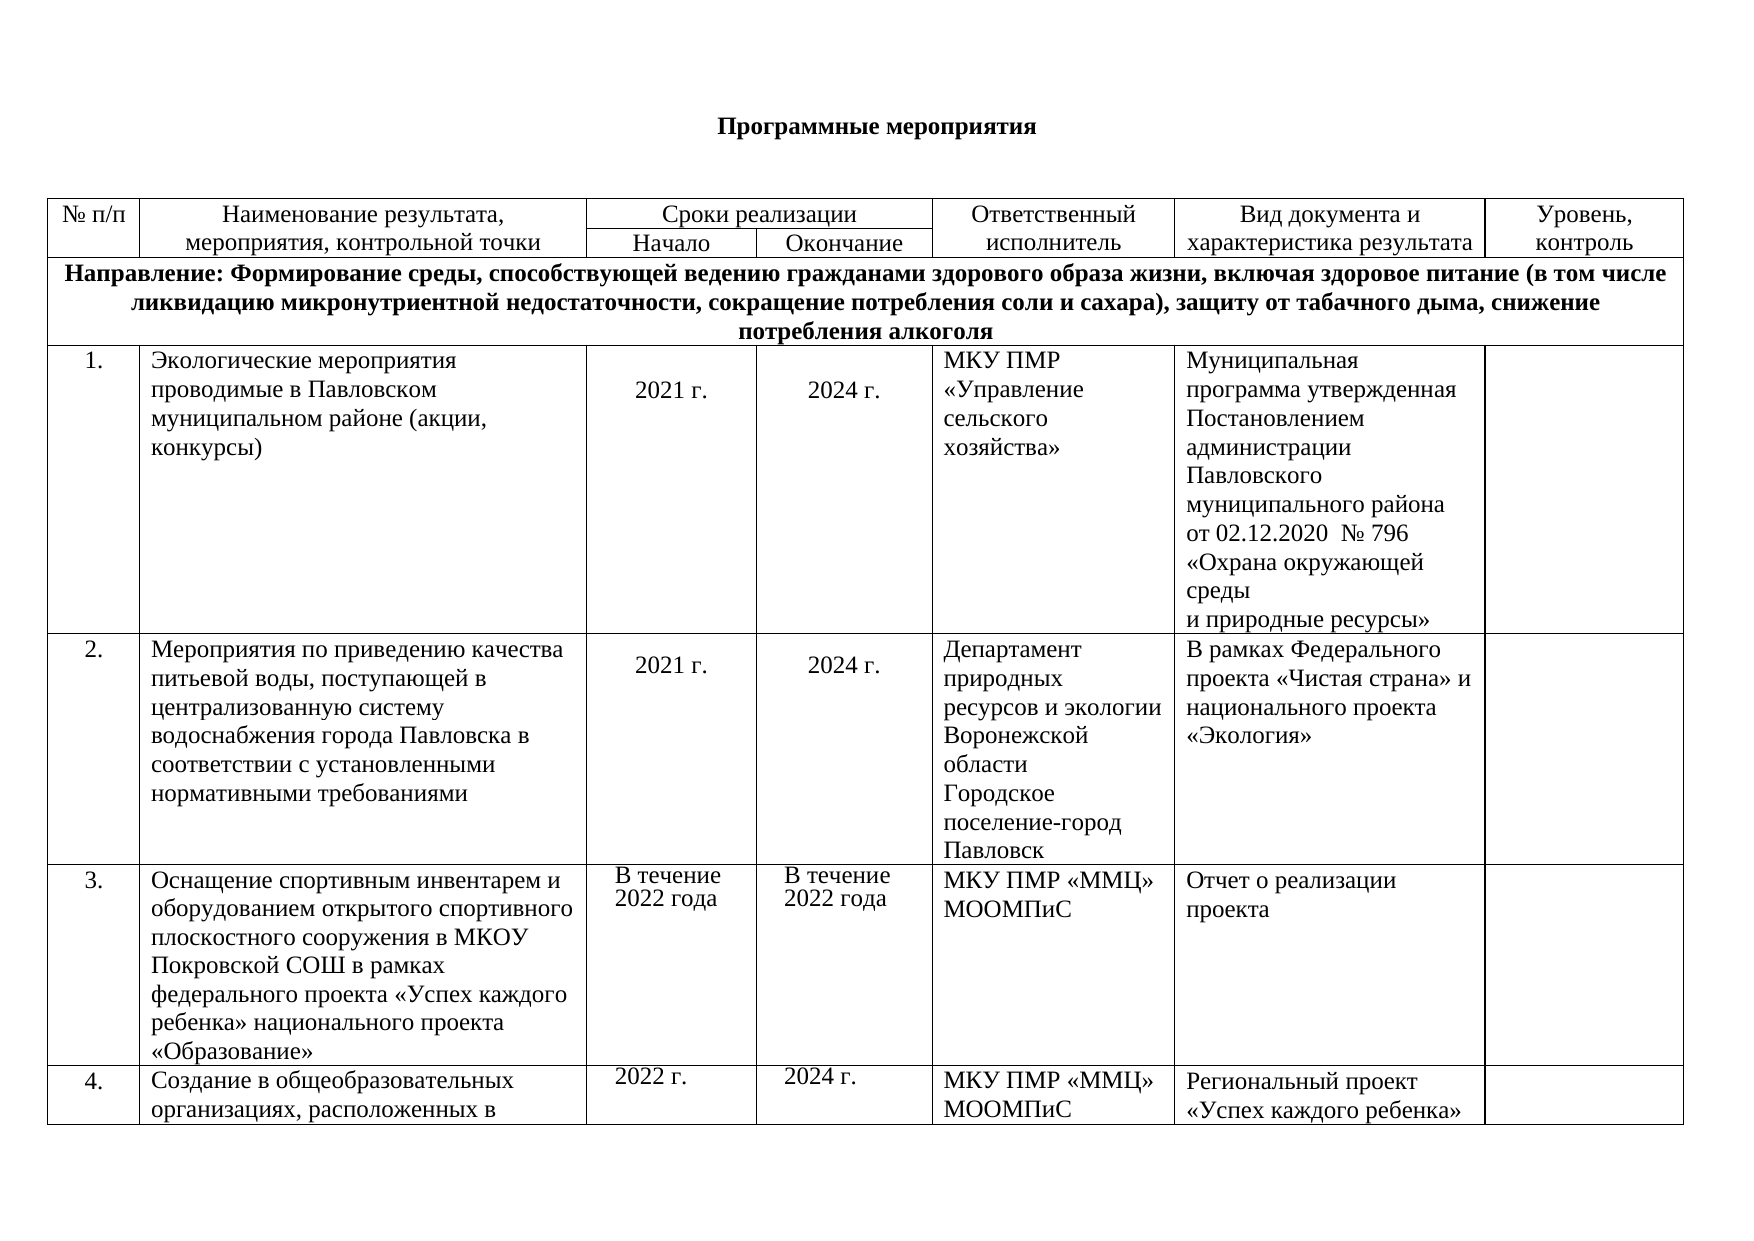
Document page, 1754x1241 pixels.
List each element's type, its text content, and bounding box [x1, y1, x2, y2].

table_cell 2024 г. [757, 1066, 932, 1123]
table_cell [1486, 634, 1683, 864]
table_header № п/п [48, 199, 139, 257]
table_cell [933, 1066, 1174, 1123]
table_cell 2021 г. [587, 634, 756, 864]
table_cell [1486, 865, 1683, 1065]
table_cell Экологические мероприятия проводимые в Павловском муниципальном районе (акции, конкурсы) [140, 346, 586, 633]
table_cell [1486, 346, 1683, 633]
table_cell МКУ ПМР «ММЦ» МООМПиС [933, 865, 1174, 1065]
table_cell В рамках Федерального проекта «Чистая страна» и национального проекта «Экология» [1175, 634, 1484, 864]
table_cell 1. [48, 346, 139, 633]
table_header Сроки реализации [587, 199, 932, 227]
table_cell 2021 г. [587, 346, 756, 633]
table_cell Департамент природных ресурсов и экологии Воронежской области Городское поселение-город Павловск [933, 634, 1174, 864]
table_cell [1175, 1066, 1484, 1123]
table_cell [1486, 1066, 1683, 1123]
table_cell Начало [587, 229, 756, 257]
text Программные мероприятия [59, 111, 1695, 140]
table_header Вид документа и характеристика результата [1175, 199, 1484, 257]
table_cell Муниципальная программа утвержденная Постановлением администрации Павловского муниципального района от 02.12.2020 № 796 «Охрана окружающей среды и природные ресурсы» [1175, 346, 1484, 633]
table_header Ответственный исполнитель [933, 199, 1174, 257]
table_cell В течение 2022 года [757, 865, 932, 1065]
table_cell 4. [48, 1066, 139, 1123]
table_cell Направление: Формирование среды, способствующей ведению гражданами здорового образа жизни, включая здоровое питание (в том числе ликвидацию микронутриентной недостаточности, сокращение потребления соли и сахара), защиту от табачного дыма, снижение потребления алкоголя [48, 258, 1683, 344]
table_cell МКУ ПМР «Управление сельского хозяйства» [933, 346, 1174, 633]
table_cell Окончание [757, 229, 932, 257]
table_cell В течение 2022 года [587, 865, 756, 1065]
table_cell 2022 г. [587, 1066, 756, 1123]
table_header Уровень, контроль [1486, 199, 1683, 257]
table_header Наименование результата, мероприятия, контрольной точки [140, 199, 586, 257]
table_cell 3. [48, 865, 139, 1065]
table_cell 2024 г. [757, 634, 932, 864]
table_cell Оснащение спортивным инвентарем и оборудованием открытого спортивного плоскостного сооружения в МКОУ Покровской СОШ в рамках федерального проекта «Успех каждого ребенка» национального проекта «Образование» [140, 865, 586, 1065]
table_cell 2024 г. [757, 346, 932, 633]
table_cell Мероприятия по приведению качества питьевой воды, поступающей в централизованную систему водоснабжения города Павловска в соответствии с установленными нормативными требованиями [140, 634, 586, 864]
table_cell Отчет о реализации проекта [1175, 865, 1484, 1065]
table_cell 2. [48, 634, 139, 864]
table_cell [140, 1066, 586, 1123]
